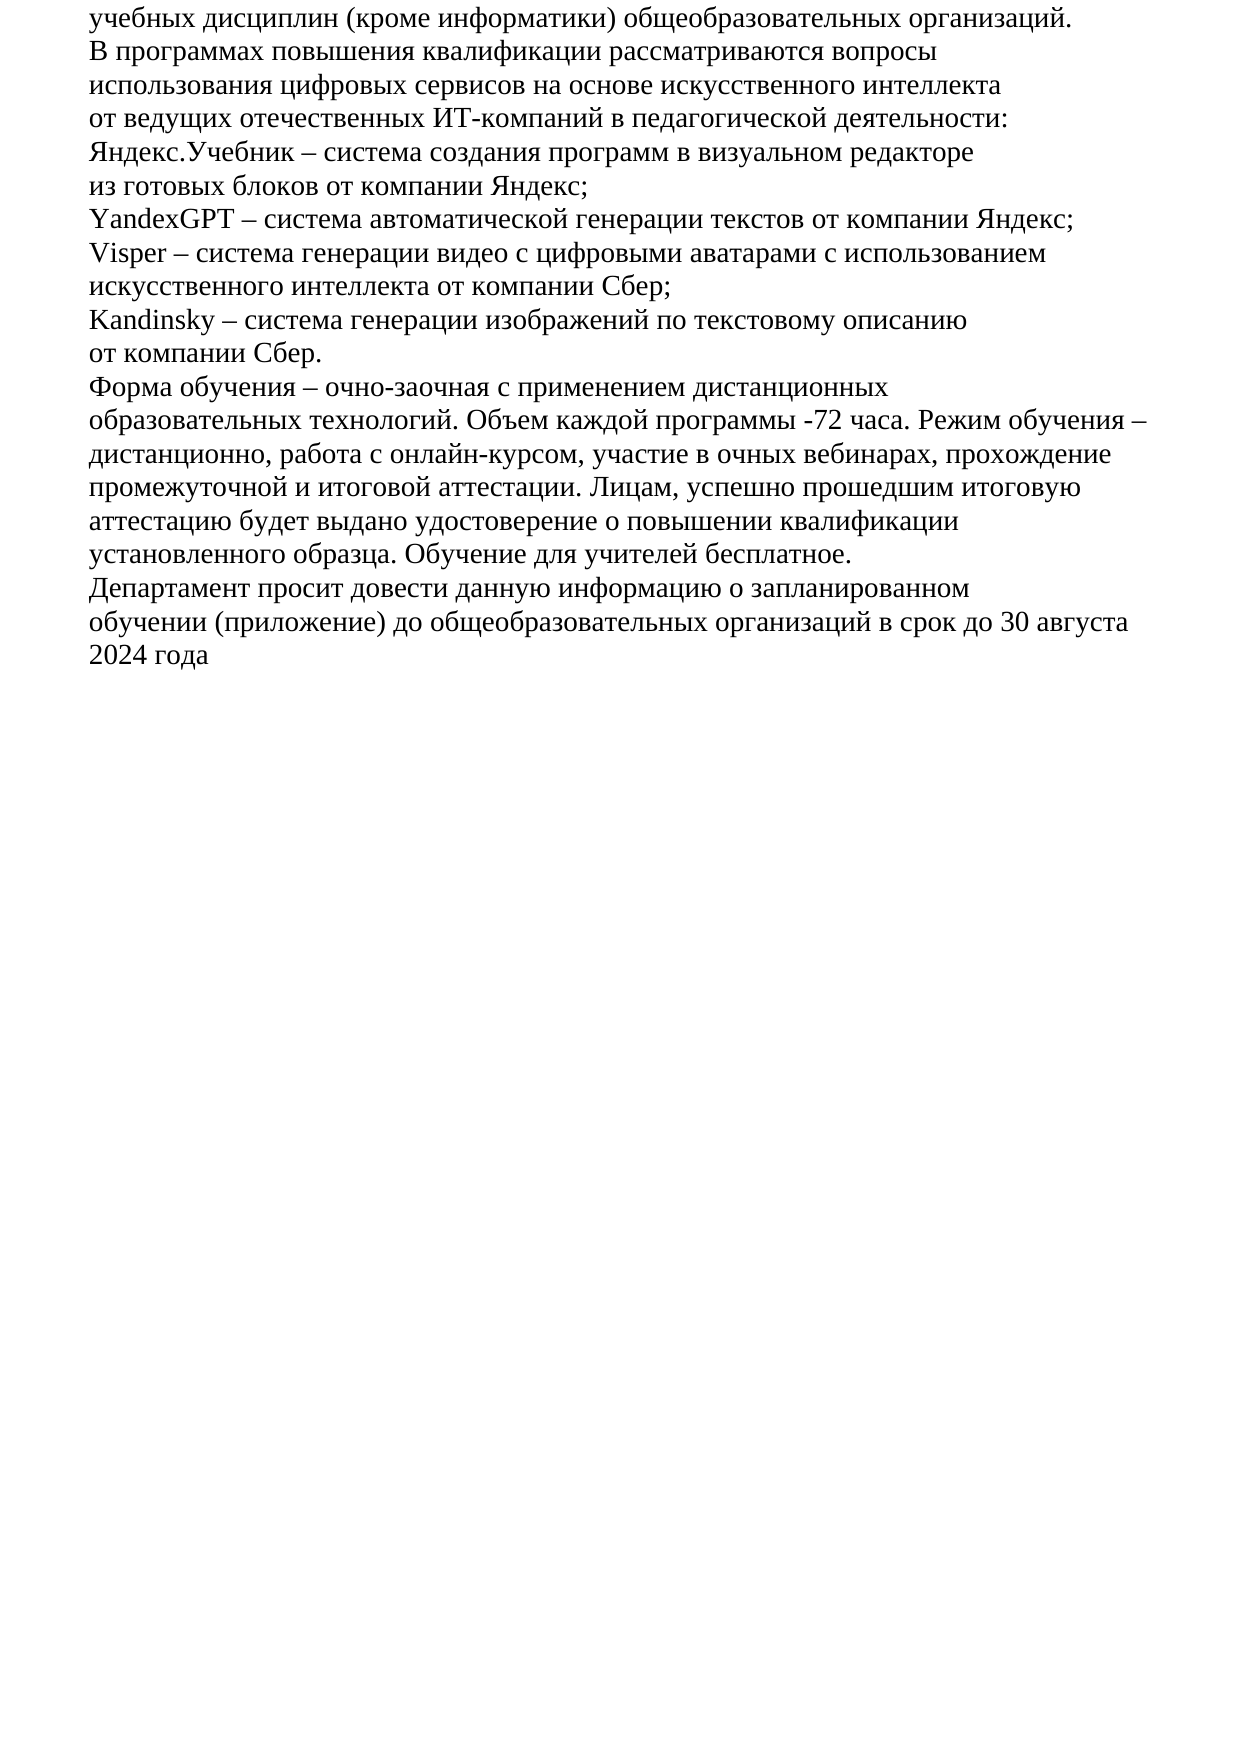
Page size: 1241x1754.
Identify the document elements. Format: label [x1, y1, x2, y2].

text [89, 0, 1151, 671]
